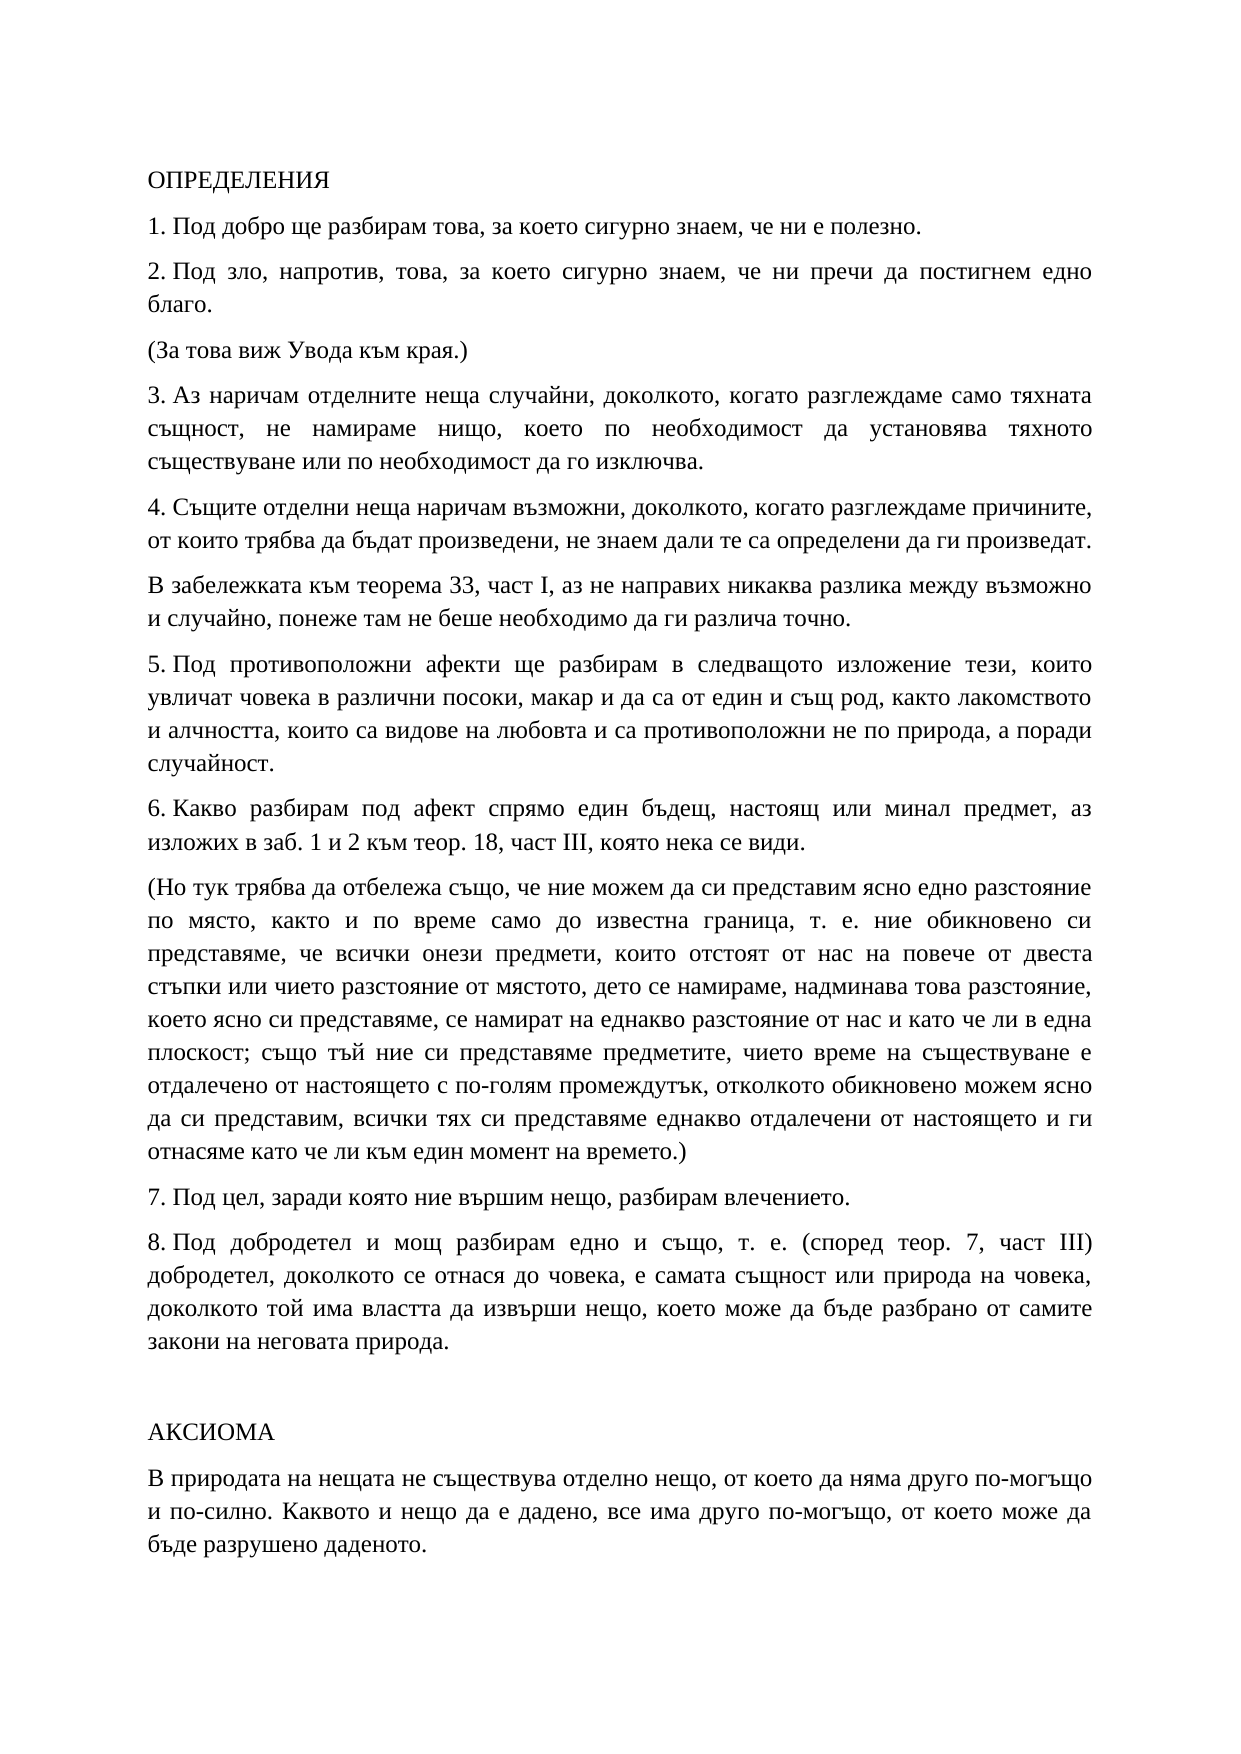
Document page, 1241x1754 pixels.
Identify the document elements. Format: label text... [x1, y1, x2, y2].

list Под добро ще разбирам това, за което сигурно знаем, че ни е полезно. [147, 211, 1093, 239]
list Под цел, заради която ние вършим нещо, разбирам влечението. [147, 1182, 1093, 1211]
text В забележката към теорема 33, част I, аз не направих никаква разлика между възможно и случайно, понеже там не беше необходимо да ги различа точно. [147, 570, 1093, 632]
list Какво разбирам под афект спрямо един бъдещ, настоящ или минал предмет, аз изложих в заб. 1 и 2 към теор. 18, част III, която нека се види. [147, 793, 1093, 855]
list Същите отделни неща наричам възможни, доколкото, когато разглеждаме причините, от които трябва да бъдат произведени, не знаем дали те са определени да ги произведат. [147, 492, 1093, 554]
list Под зло, напротив, това, за което сигурно знаем, че ни пречи да постигнем едно благо. [147, 256, 1093, 318]
text АКСИОМА [147, 1417, 1093, 1446]
list Аз наричам отделните неща случайни, доколкото, когато разглеждаме само тяхната същност, не намираме нищо, което по необходимост да установява тяхното съществуване или по необходимост да го изключва. [147, 380, 1093, 475]
list Под добродетел и мощ разбирам едно и също, т. е. (според теор. 7, част III) добродетел, доколкото се отнася до човека, е самата същност или природа на човека, доколкото той има властта да извърши нещо, което може да бъде разбрано от самите закони на неговата природа. [147, 1227, 1093, 1355]
list Под противоположни афекти ще разбирам в следващото изложение тези, които увличат човека в различни посоки, макар и да са от един и същ род, както лакомството и алчността, които са видове на любовта и са противоположни не по природа, а поради случайност. [147, 649, 1093, 777]
text (Но тук трябва да отбележа също, че ние можем да си представим ясно едно разстояние по място, както и по време само до известна граница, т. е. ние обикновено си представяме, че всички онези предмети, които отстоят от нас на повече от двеста стъпки или чието разстояние от мястото, дето се намираме, надминава това разстояние, което ясно си представяме, се намират на еднакво разстояние от нас и като че ли в една плоскост; също тъй ние си представяме предметите, чието време на съществуване е отдалечено от настоящето с по-голям промеждутък, отколкото обикновено можем ясно да си представим, всички тях си представяме еднакво отдалечени от настоящето и ги отнасяме като че ли към един момент на времето.) [147, 872, 1093, 1165]
text ОПРЕДЕЛЕНИЯ [147, 165, 1093, 194]
text (За това виж Увода към края.) [147, 335, 1093, 363]
text В природата на нещата не съществува отделно нещо, от което да няма друго по-могъщо и по-силно. Каквото и нещо да е дадено, все има друго по-могъщо, от което може да бъде разрушено даденото. [147, 1463, 1093, 1558]
